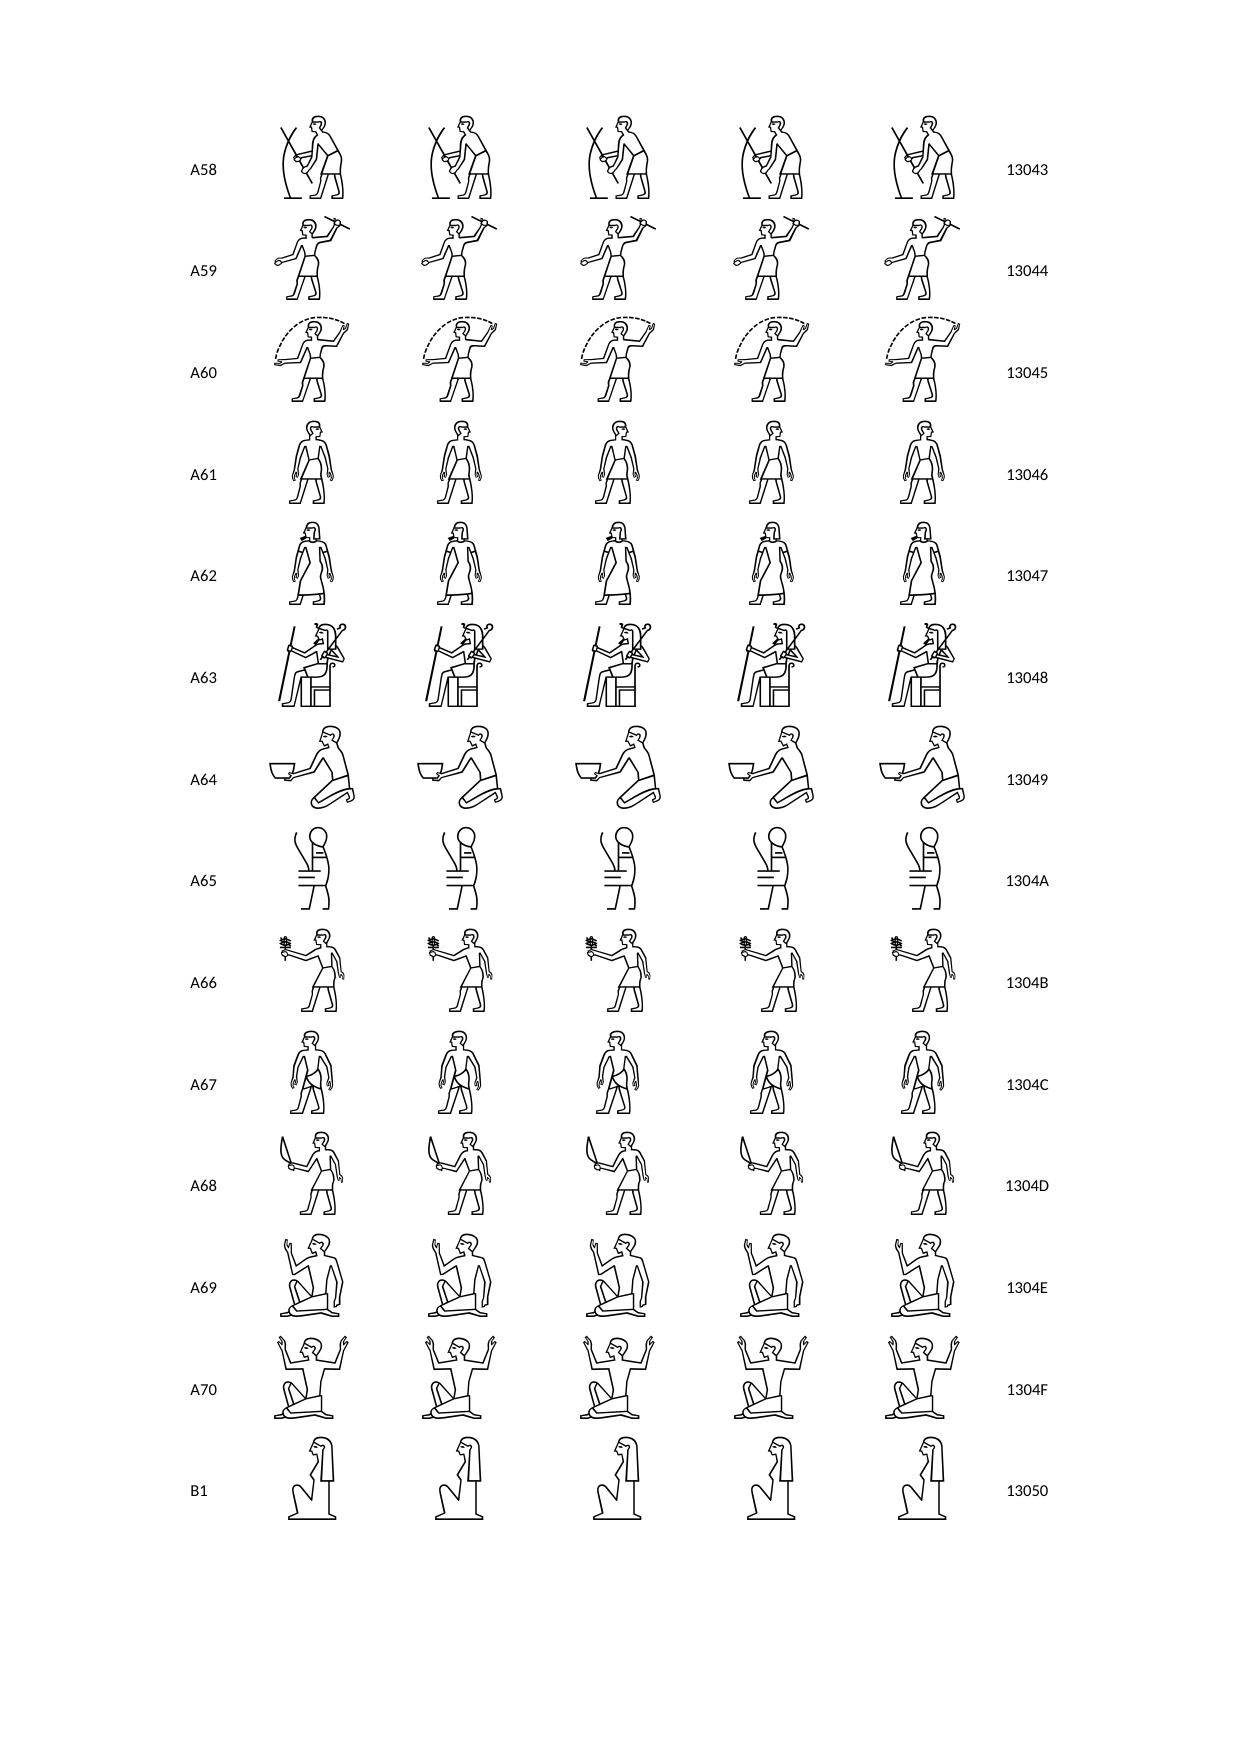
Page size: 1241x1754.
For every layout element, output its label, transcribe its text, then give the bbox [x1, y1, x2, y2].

table_cell 𓁊 [238, 830, 386, 931]
table_cell 13043 [1004, 118, 1050, 220]
table_cell 13049 [1004, 728, 1050, 830]
table_cell 𓁉 [702, 728, 841, 830]
table_cell 𓁃 [238, 118, 386, 220]
table_cell 𓁄 [534, 220, 702, 321]
table_cell 𓁈 [386, 626, 534, 728]
table_cell 𓁉 [841, 728, 1004, 830]
table_cell 𓁊 [534, 830, 702, 931]
table_cell 𓁌 [841, 1033, 1004, 1135]
table_cell 𓁈 [841, 626, 1004, 728]
table_cell 𓁋 [534, 931, 702, 1033]
table_cell A58 [190, 118, 238, 220]
table_cell 1304B [1004, 931, 1050, 1033]
table_cell 𓁃 [841, 118, 1004, 220]
table_cell 𓁇 [702, 525, 841, 626]
table_cell 𓁃 [702, 118, 841, 220]
table_cell 𓁇 [386, 525, 534, 626]
table_cell 𓁍 [238, 1135, 386, 1236]
table_cell 𓁅 [841, 321, 1004, 423]
table_cell A62 [190, 525, 238, 626]
table_cell 𓁐 [702, 1440, 841, 1541]
table_cell A65 [190, 830, 238, 931]
table_cell A68 [190, 1135, 238, 1236]
table_cell A66 [190, 931, 238, 1033]
table_cell 𓁌 [386, 1033, 534, 1135]
table_cell 𓁉 [534, 728, 702, 830]
table_cell 𓁎 [702, 1236, 841, 1338]
table_cell 1304A [1004, 830, 1050, 931]
table_cell B1 [190, 1440, 238, 1541]
table_cell 𓁎 [534, 1236, 702, 1338]
table_cell 𓁍 [702, 1135, 841, 1236]
table_cell 𓁉 [238, 728, 386, 830]
table_cell 13046 [1004, 423, 1050, 525]
table_cell 𓁆 [534, 423, 702, 525]
table_cell 𓁆 [841, 423, 1004, 525]
table_cell 𓁊 [841, 830, 1004, 931]
table_cell 𓁍 [841, 1135, 1004, 1236]
table_cell 𓁍 [534, 1135, 702, 1236]
table_cell 𓁉 [386, 728, 534, 830]
table_cell 𓁆 [702, 423, 841, 525]
table_cell 𓁐 [238, 1440, 386, 1541]
table_cell 𓁌 [702, 1033, 841, 1135]
table_cell 13045 [1004, 321, 1050, 423]
table_cell 𓁄 [386, 220, 534, 321]
table_cell 𓁇 [238, 525, 386, 626]
table_cell 13050 [1004, 1440, 1050, 1541]
table_cell 𓁐 [841, 1440, 1004, 1541]
table_cell 𓁈 [534, 626, 702, 728]
table_cell 𓁐 [386, 1440, 534, 1541]
table_cell 𓁎 [386, 1236, 534, 1338]
table_cell 𓁏 [702, 1338, 841, 1440]
table_cell 𓁅 [702, 321, 841, 423]
table_cell 1304D [1004, 1135, 1050, 1236]
table_cell 13048 [1004, 626, 1050, 728]
table_cell 𓁃 [386, 118, 534, 220]
table_cell 1304C [1004, 1033, 1050, 1135]
table_cell 𓁋 [702, 931, 841, 1033]
table_cell 13047 [1004, 525, 1050, 626]
table_cell 𓁏 [238, 1338, 386, 1440]
table_cell 𓁊 [386, 830, 534, 931]
table_cell 𓁈 [702, 626, 841, 728]
table_cell 𓁄 [841, 220, 1004, 321]
table_cell 1304F [1004, 1338, 1050, 1440]
table_cell 𓁆 [386, 423, 534, 525]
table_cell 𓁋 [238, 931, 386, 1033]
table_cell 𓁋 [386, 931, 534, 1033]
table_cell 𓁄 [238, 220, 386, 321]
table_cell A70 [190, 1338, 238, 1440]
table_cell 𓁊 [702, 830, 841, 931]
table_cell 𓁇 [841, 525, 1004, 626]
table_cell 𓁇 [534, 525, 702, 626]
table_cell 𓁃 [534, 118, 702, 220]
table_cell 𓁍 [386, 1135, 534, 1236]
table_cell 𓁌 [534, 1033, 702, 1135]
table_cell 𓁋 [841, 931, 1004, 1033]
table_cell A59 [190, 220, 238, 321]
table_cell 1304E [1004, 1236, 1050, 1338]
table_cell A61 [190, 423, 238, 525]
table_cell 𓁌 [238, 1033, 386, 1135]
table_cell 𓁆 [238, 423, 386, 525]
table_cell A63 [190, 626, 238, 728]
table_cell 𓁅 [534, 321, 702, 423]
table_cell 𓁏 [386, 1338, 534, 1440]
table_cell 𓁈 [238, 626, 386, 728]
table_cell 𓁏 [534, 1338, 702, 1440]
table_cell 𓁅 [386, 321, 534, 423]
table_cell A69 [190, 1236, 238, 1338]
table_cell 13044 [1004, 220, 1050, 321]
table_cell 𓁅 [238, 321, 386, 423]
table_cell A64 [190, 728, 238, 830]
table_cell 𓁄 [702, 220, 841, 321]
table_cell 𓁐 [534, 1440, 702, 1541]
table_cell 𓁎 [238, 1236, 386, 1338]
table_cell A67 [190, 1033, 238, 1135]
table_cell A60 [190, 321, 238, 423]
table_cell 𓁏 [841, 1338, 1004, 1440]
table_cell 𓁎 [841, 1236, 1004, 1338]
